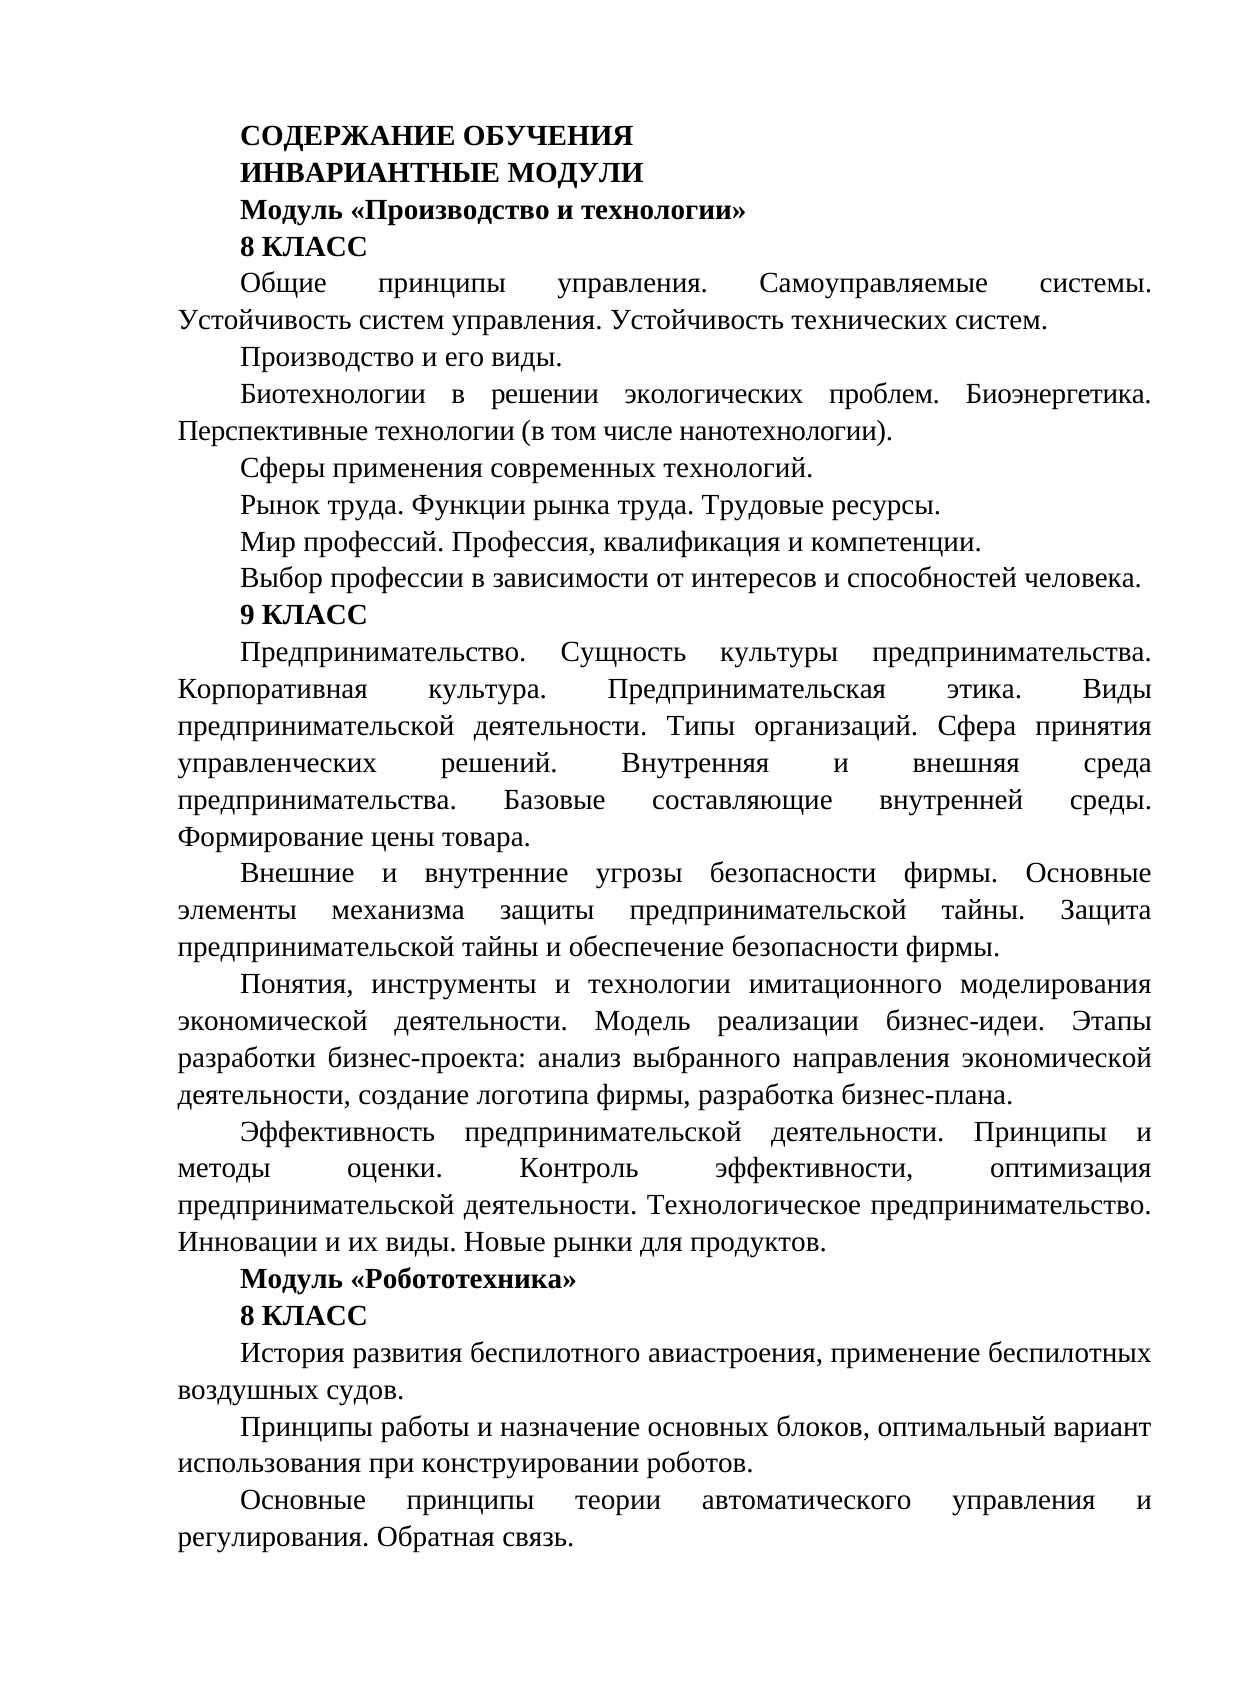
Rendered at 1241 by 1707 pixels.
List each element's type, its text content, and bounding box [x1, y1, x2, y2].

text Эффективность предпринимательской деятельности. Принципы и методы оценки. Контроль эффективности, оптимизация предпринимательской деятельности. Технологическое предпринимательство. Инновации и их виды. Новые рынки для продуктов. [177, 1114, 1152, 1258]
text СОДЕРЖАНИЕ ОБУЧЕНИЯ [177, 118, 1152, 152]
text Мир профессий. Профессия, квалификация и компетенции. [177, 524, 1152, 557]
text 8 КЛАСС [177, 229, 1152, 262]
text Сферы применения современных технологий. [177, 450, 1152, 483]
text 9 КЛАСС [177, 597, 1152, 631]
text Производство и его виды. [177, 339, 1152, 373]
text Понятия, инструменты и технологии имитационного моделирования экономической деятельности. Модель реализации бизнес-идеи. Этапы разработки бизнес-проекта: анализ выбранного направления экономической деятельности, создание логотипа фирмы, разработка бизнес-плана. [177, 966, 1152, 1110]
text ИНВАРИАНТНЫЕ МОДУЛИ [177, 155, 1152, 188]
text Модуль «Производство и технологии» [177, 192, 1152, 225]
text Основные принципы теории автоматического управления и регулирования. Обратная связь. [177, 1482, 1152, 1553]
text 8 КЛАСС [177, 1298, 1152, 1332]
text История развития беспилотного авиастроения, применение беспилотных воздушных судов. [177, 1335, 1152, 1405]
text Общие принципы управления. Самоуправляемые системы. Устойчивость систем управления. Устойчивость технических систем. [177, 266, 1152, 336]
text Модуль «Робототехника» [177, 1261, 1152, 1295]
text Биотехнологии в решении экологических проблем. Биоэнергетика. Перспективные технологии (в том числе нанотехнологии). [177, 376, 1152, 447]
text Рынок труда. Функции рынка труда. Трудовые ресурсы. [177, 487, 1152, 520]
text Внешние и внутренние угрозы безопасности фирмы. Основные элементы механизма защиты предпринимательской тайны. Защита предпринимательской тайны и обеспечение безопасности фирмы. [177, 856, 1152, 963]
text Принципы работы и назначение основных блоков, оптимальный вариант использования при конструировании роботов. [177, 1409, 1152, 1479]
text Выбор профессии в зависимости от интересов и способностей человека. [177, 561, 1152, 594]
text Предпринимательство. Сущность культуры предпринимательства. Корпоративная культура. Предпринимательская этика. Виды предпринимательской деятельности. Типы организаций. Сфера принятия управленческих решений. Внутренняя и внешняя среда предпринимательства. Базовые составляющие внутренней среды. Формирование цены товара. [177, 634, 1152, 852]
